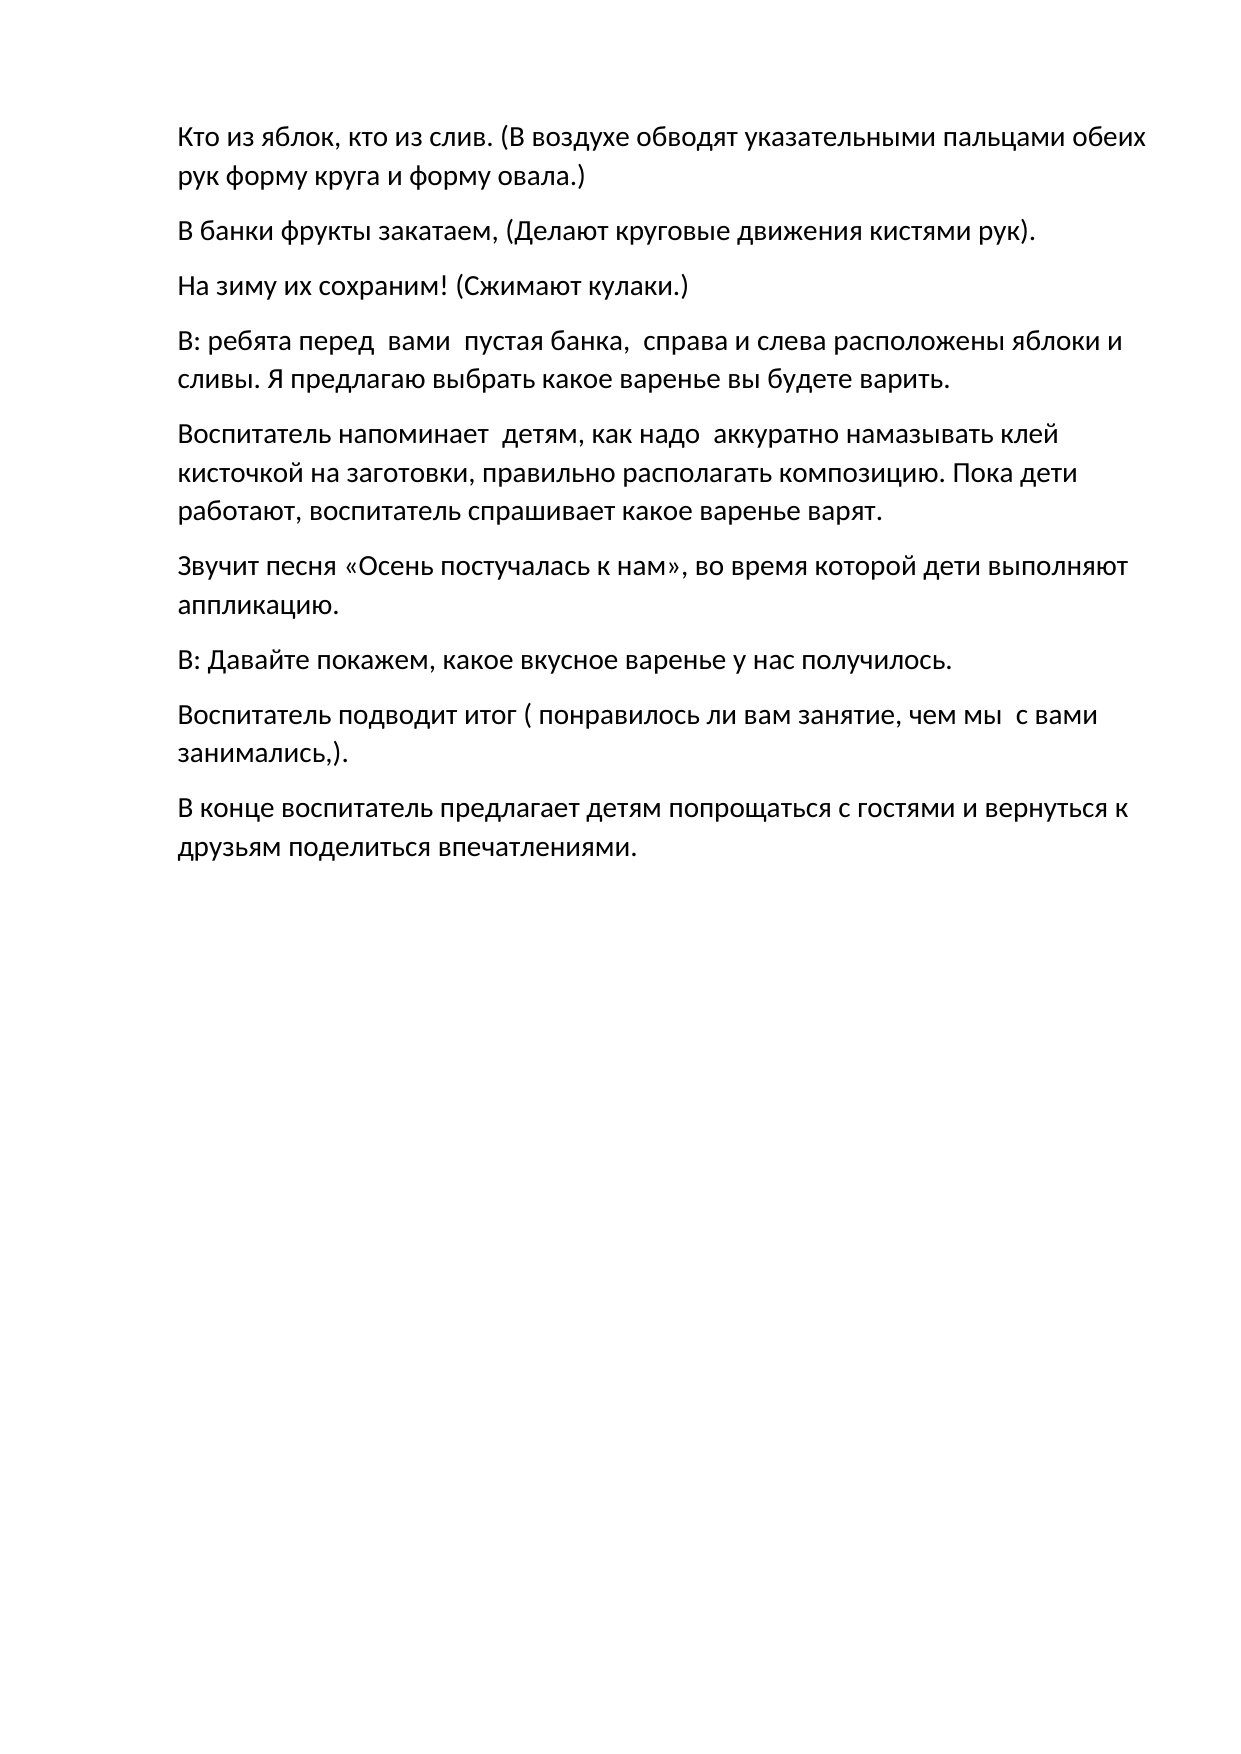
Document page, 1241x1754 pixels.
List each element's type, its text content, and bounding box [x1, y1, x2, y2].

text В: Давайте покажем, какое вкусное варенье у нас получилось. [177, 641, 1152, 677]
text Воспитатель напоминает детям, как надо аккуратно намазывать клей кисточкой на заготовки, правильно располагать композицию. Пока дети работают, воспитатель спрашивает какое варенье варят. [177, 415, 1152, 528]
text В: ребята перед вами пустая банка, справа и слева расположены яблоки и сливы. Я предлагаю выбрать какое варенье вы будете варить. [177, 322, 1152, 396]
text В банки фрукты закатаем, (Делают круговые движения кистями рук). [177, 212, 1152, 247]
text Кто из яблок, кто из слив. (В воздухе обводят указательными пальцами обеих рук форму круга и форму овала.) [177, 118, 1152, 192]
text Звучит песня «Осень постучалась к нам», во время которой дети выполняют аппликацию. [177, 547, 1152, 621]
text В конце воспитатель предлагает детям попрощаться с гостями и вернуться к друзьям поделиться впечатлениями. [177, 789, 1152, 864]
text Воспитатель подводит итог ( понравилось ли вам занятие, чем мы с вами занимались,). [177, 696, 1152, 770]
text На зиму их сохраним! (Сжимают кулаки.) [177, 267, 1152, 302]
